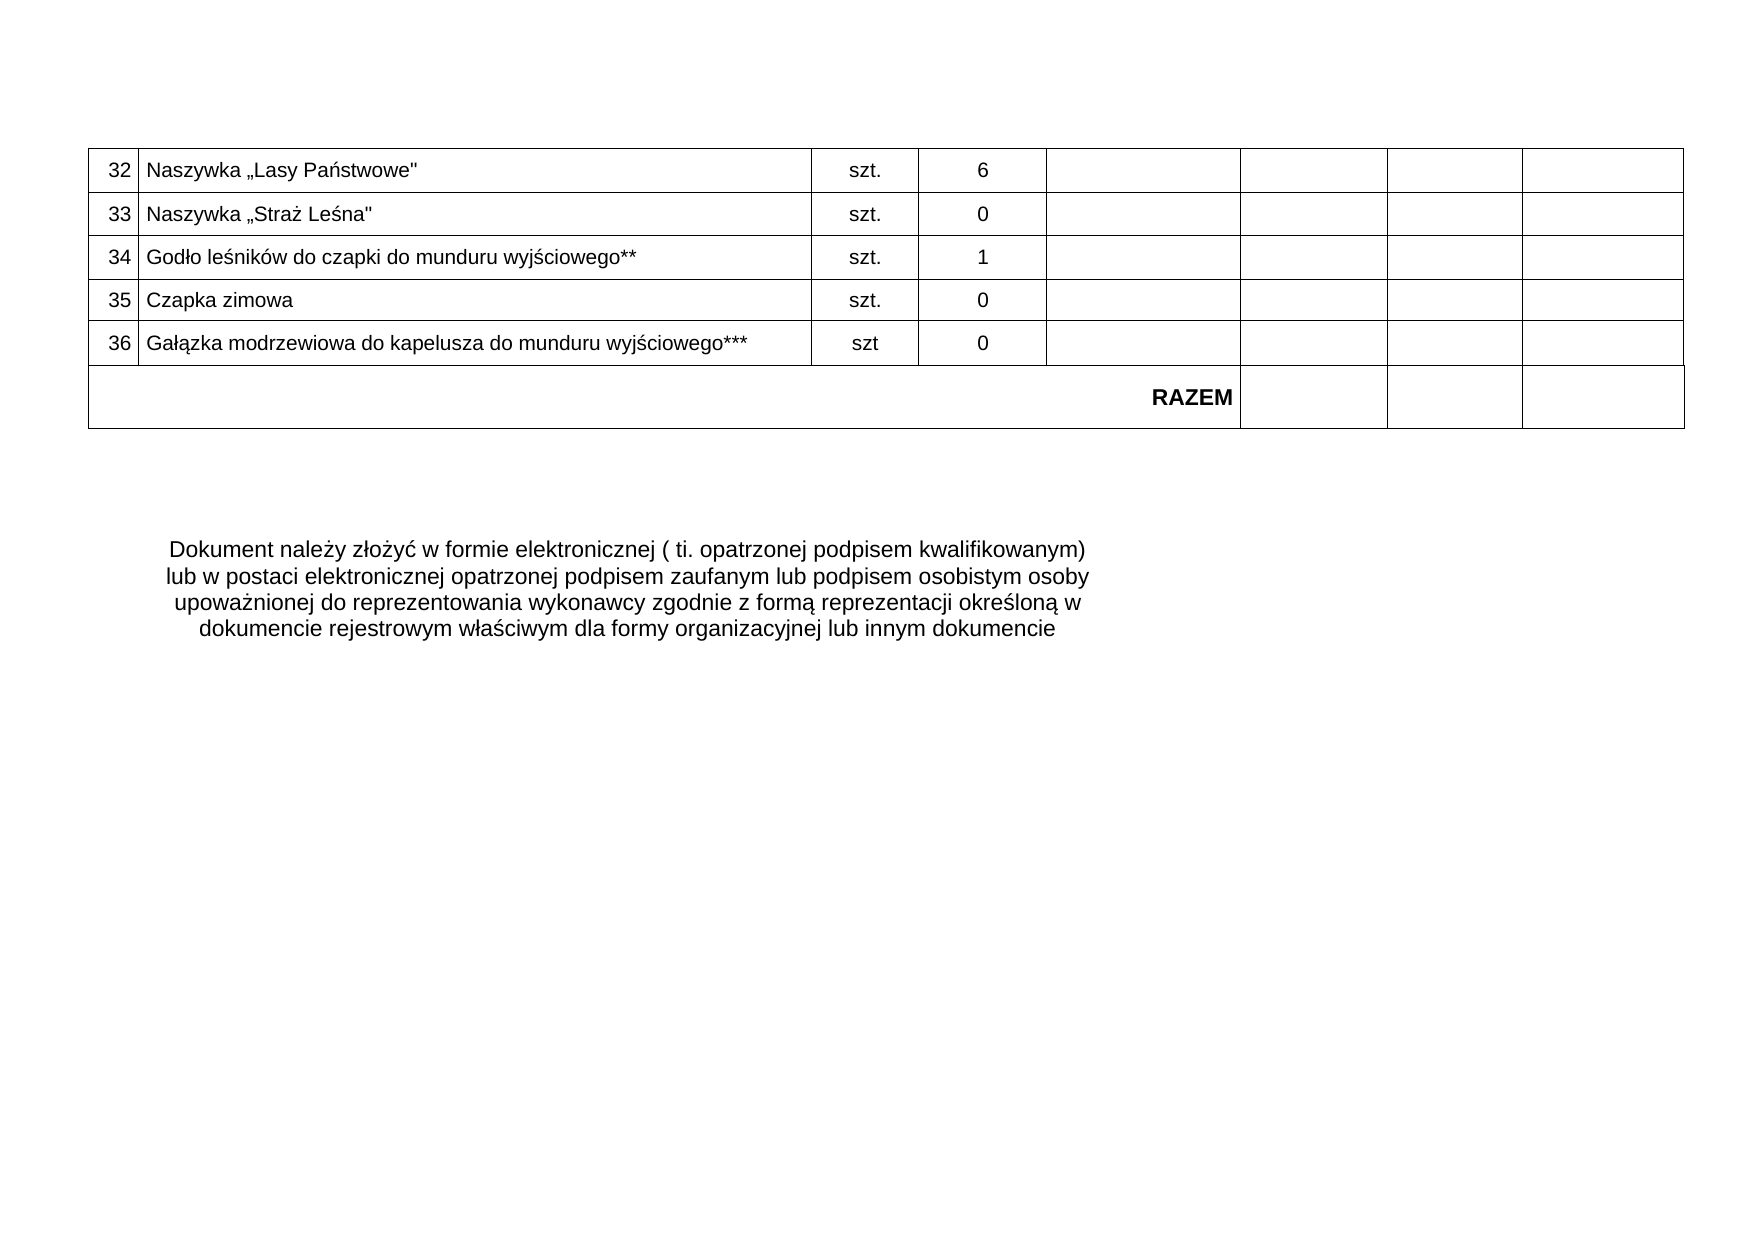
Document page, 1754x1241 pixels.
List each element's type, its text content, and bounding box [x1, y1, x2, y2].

table_cell 0 [919, 280, 1046, 320]
table_cell Czapka zimowa [139, 280, 811, 320]
table_header Dokument należy złożyć w formie elektronicznej ( ti. opatrzonej podpisem kwalifikowanym) lub w postaci elektronicznej opatrzonej podpisem zaufanym lub podpisem osobistym osoby upoważnionej do reprezentowania wykonawcy zgodnie z formą reprezentacji określoną w dokumencie rejestrowym właściwym dla formy organizacyjnej lub innym dokumencie [148, 519, 1107, 659]
table_cell [1523, 236, 1683, 278]
table_cell [1523, 321, 1683, 365]
table_cell 0 [919, 321, 1046, 365]
table_cell [1388, 321, 1522, 365]
table_cell 0 [919, 193, 1046, 235]
table_cell [1241, 321, 1387, 365]
table_cell 34 [89, 236, 138, 278]
table_cell 36 [89, 321, 138, 365]
table_cell [1388, 280, 1522, 320]
table_cell [1241, 149, 1387, 192]
table_cell [1388, 236, 1522, 278]
table_cell [1047, 193, 1240, 235]
table_cell szt [812, 321, 918, 365]
table_cell szt. [812, 149, 918, 192]
table_cell 33 [89, 193, 138, 235]
table_cell [1241, 366, 1387, 427]
table_cell [1047, 236, 1240, 278]
table_cell [1523, 193, 1683, 235]
table_cell Naszywka „Lasy Państwowe" [139, 149, 811, 192]
table_cell [1241, 280, 1387, 320]
table_cell 1 [919, 236, 1046, 278]
table_cell [1388, 149, 1522, 192]
table_cell szt. [812, 236, 918, 278]
table_cell [1047, 280, 1240, 320]
table_cell 32 [89, 149, 138, 192]
table_cell [1388, 193, 1522, 235]
table_cell [1523, 280, 1683, 320]
table_cell [1241, 236, 1387, 278]
table_cell Godło leśników do czapki do munduru wyjściowego** [139, 236, 811, 278]
table_cell [1388, 366, 1522, 427]
table_cell 6 [919, 149, 1046, 192]
table_cell [1523, 149, 1683, 192]
table_cell szt. [812, 280, 918, 320]
table_cell [1241, 193, 1387, 235]
table_cell RAZEM [89, 366, 1240, 427]
table_cell Naszywka „Straż Leśna" [139, 193, 811, 235]
table_cell szt. [812, 193, 918, 235]
table_cell 35 [89, 280, 138, 320]
table_cell [1523, 366, 1684, 427]
table_cell [1047, 321, 1240, 365]
table_cell Gałązka modrzewiowa do kapelusza do munduru wyjściowego*** [139, 321, 811, 365]
table_cell [1047, 149, 1240, 192]
